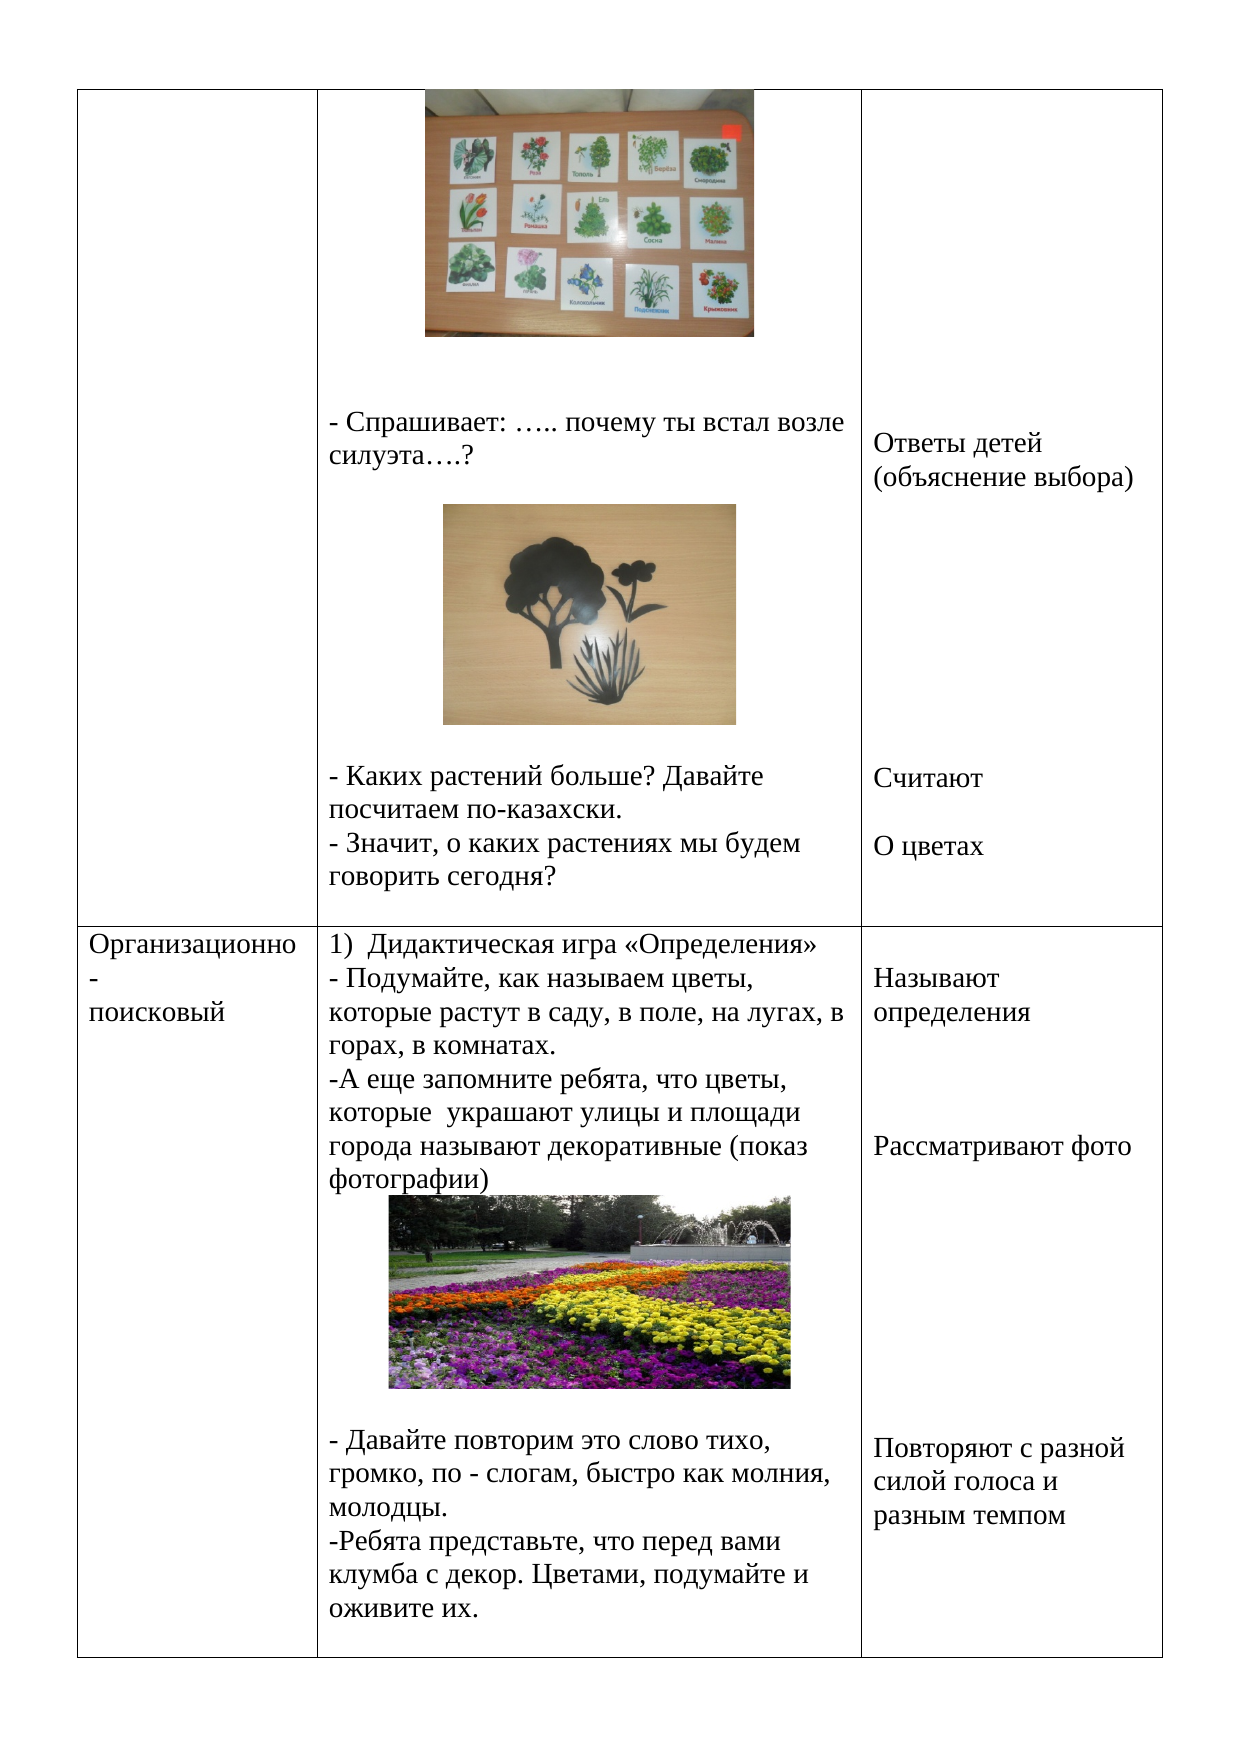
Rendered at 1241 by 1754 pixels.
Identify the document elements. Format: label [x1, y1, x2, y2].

table_cell [862, 927, 1162, 1657]
table_cell [78, 927, 317, 1657]
table_cell [318, 927, 861, 1657]
picture [443, 504, 737, 725]
picture [425, 89, 755, 337]
table_cell [78, 90, 317, 926]
table_cell [318, 90, 861, 926]
table_cell [862, 90, 1162, 926]
picture [388, 1195, 791, 1389]
